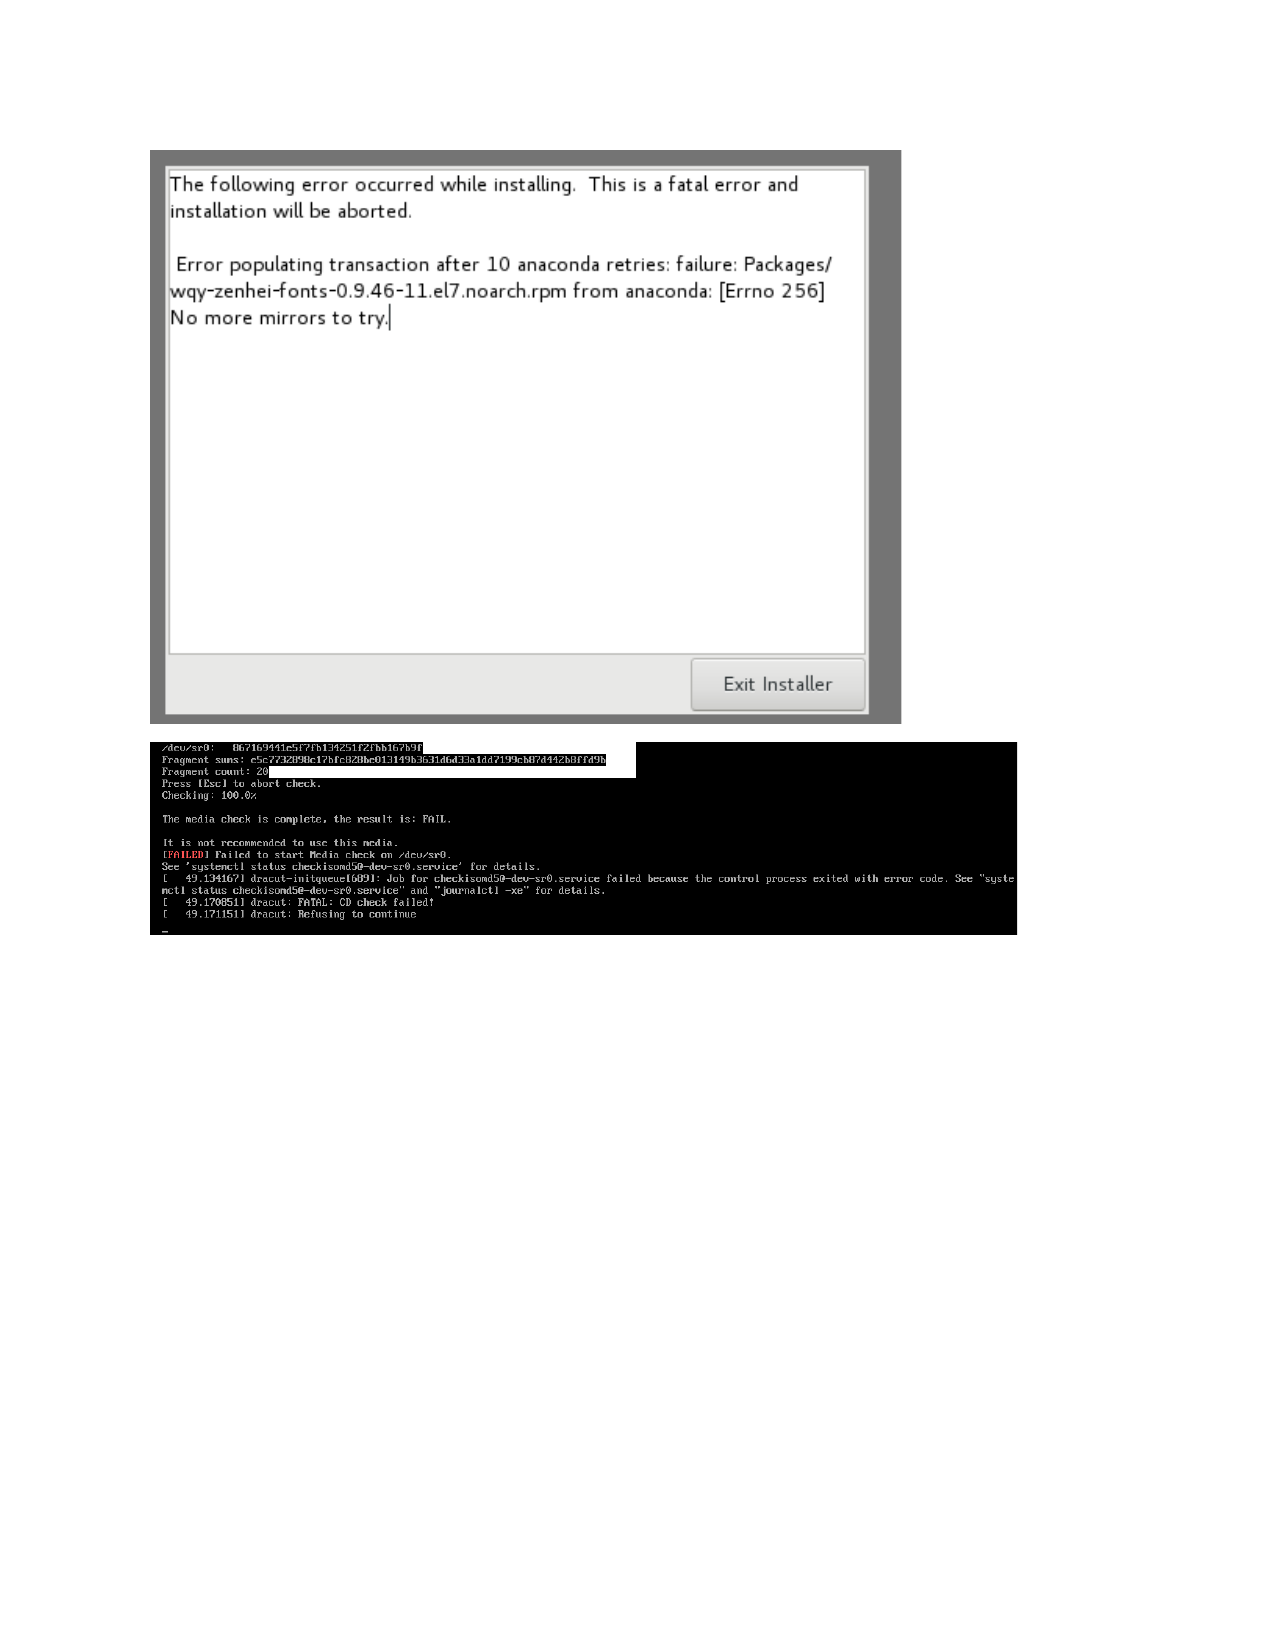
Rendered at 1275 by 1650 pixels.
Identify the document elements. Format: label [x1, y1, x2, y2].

picture [150, 150, 902, 724]
picture [150, 742, 1018, 935]
